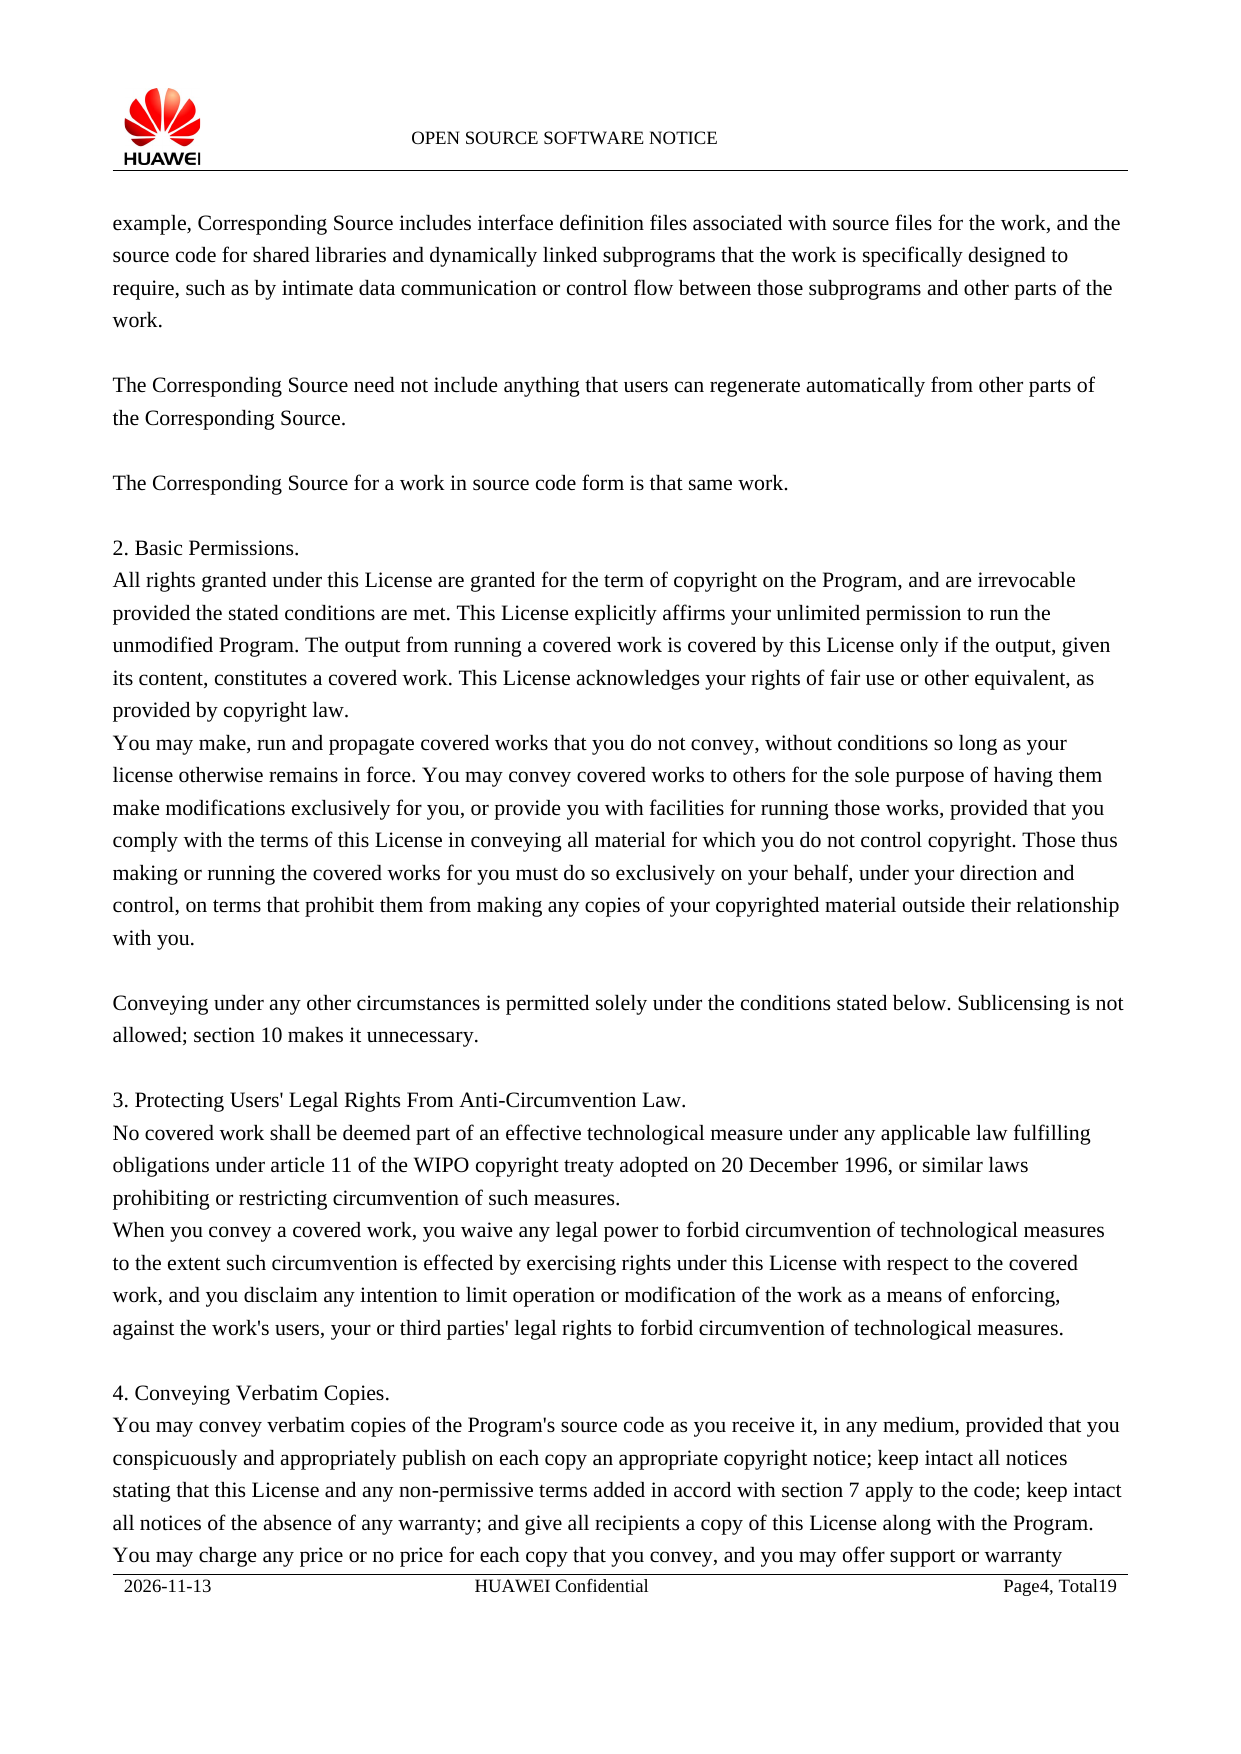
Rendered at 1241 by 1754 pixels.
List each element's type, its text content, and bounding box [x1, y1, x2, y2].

picture [124, 88, 201, 165]
